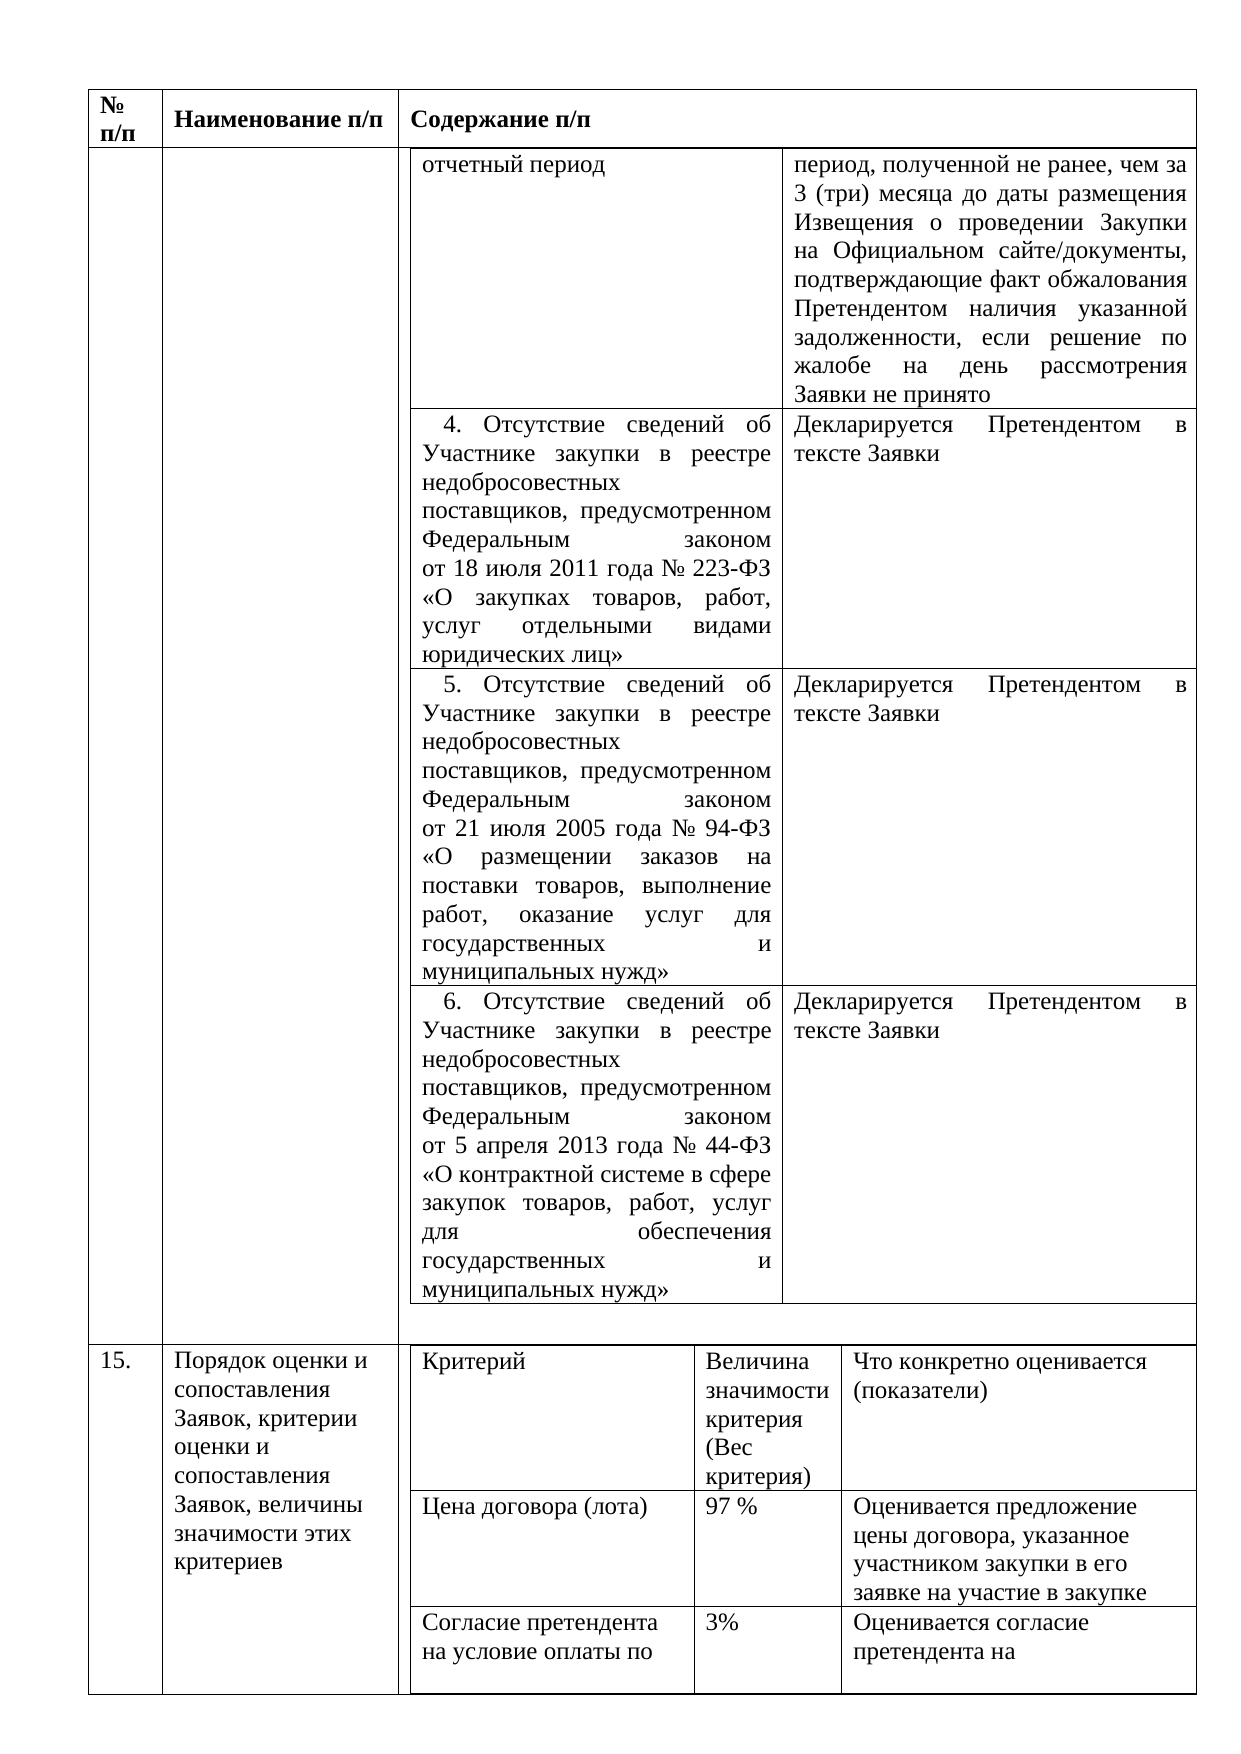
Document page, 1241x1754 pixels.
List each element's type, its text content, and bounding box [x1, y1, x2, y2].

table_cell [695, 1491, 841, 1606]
table_header Наименование п/п [163, 90, 398, 147]
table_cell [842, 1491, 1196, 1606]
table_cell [163, 148, 398, 1344]
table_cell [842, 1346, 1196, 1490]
table_header Содержание п/п [399, 90, 1196, 147]
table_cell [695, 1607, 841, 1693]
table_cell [163, 1345, 398, 1694]
table_cell [89, 1345, 162, 1694]
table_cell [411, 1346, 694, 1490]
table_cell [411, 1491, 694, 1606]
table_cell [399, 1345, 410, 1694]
table_cell [89, 148, 162, 1344]
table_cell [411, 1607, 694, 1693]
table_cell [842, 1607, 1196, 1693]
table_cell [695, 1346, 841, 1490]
table_header № п/п [89, 90, 162, 147]
table_cell Общие требования: [399, 148, 1196, 1344]
